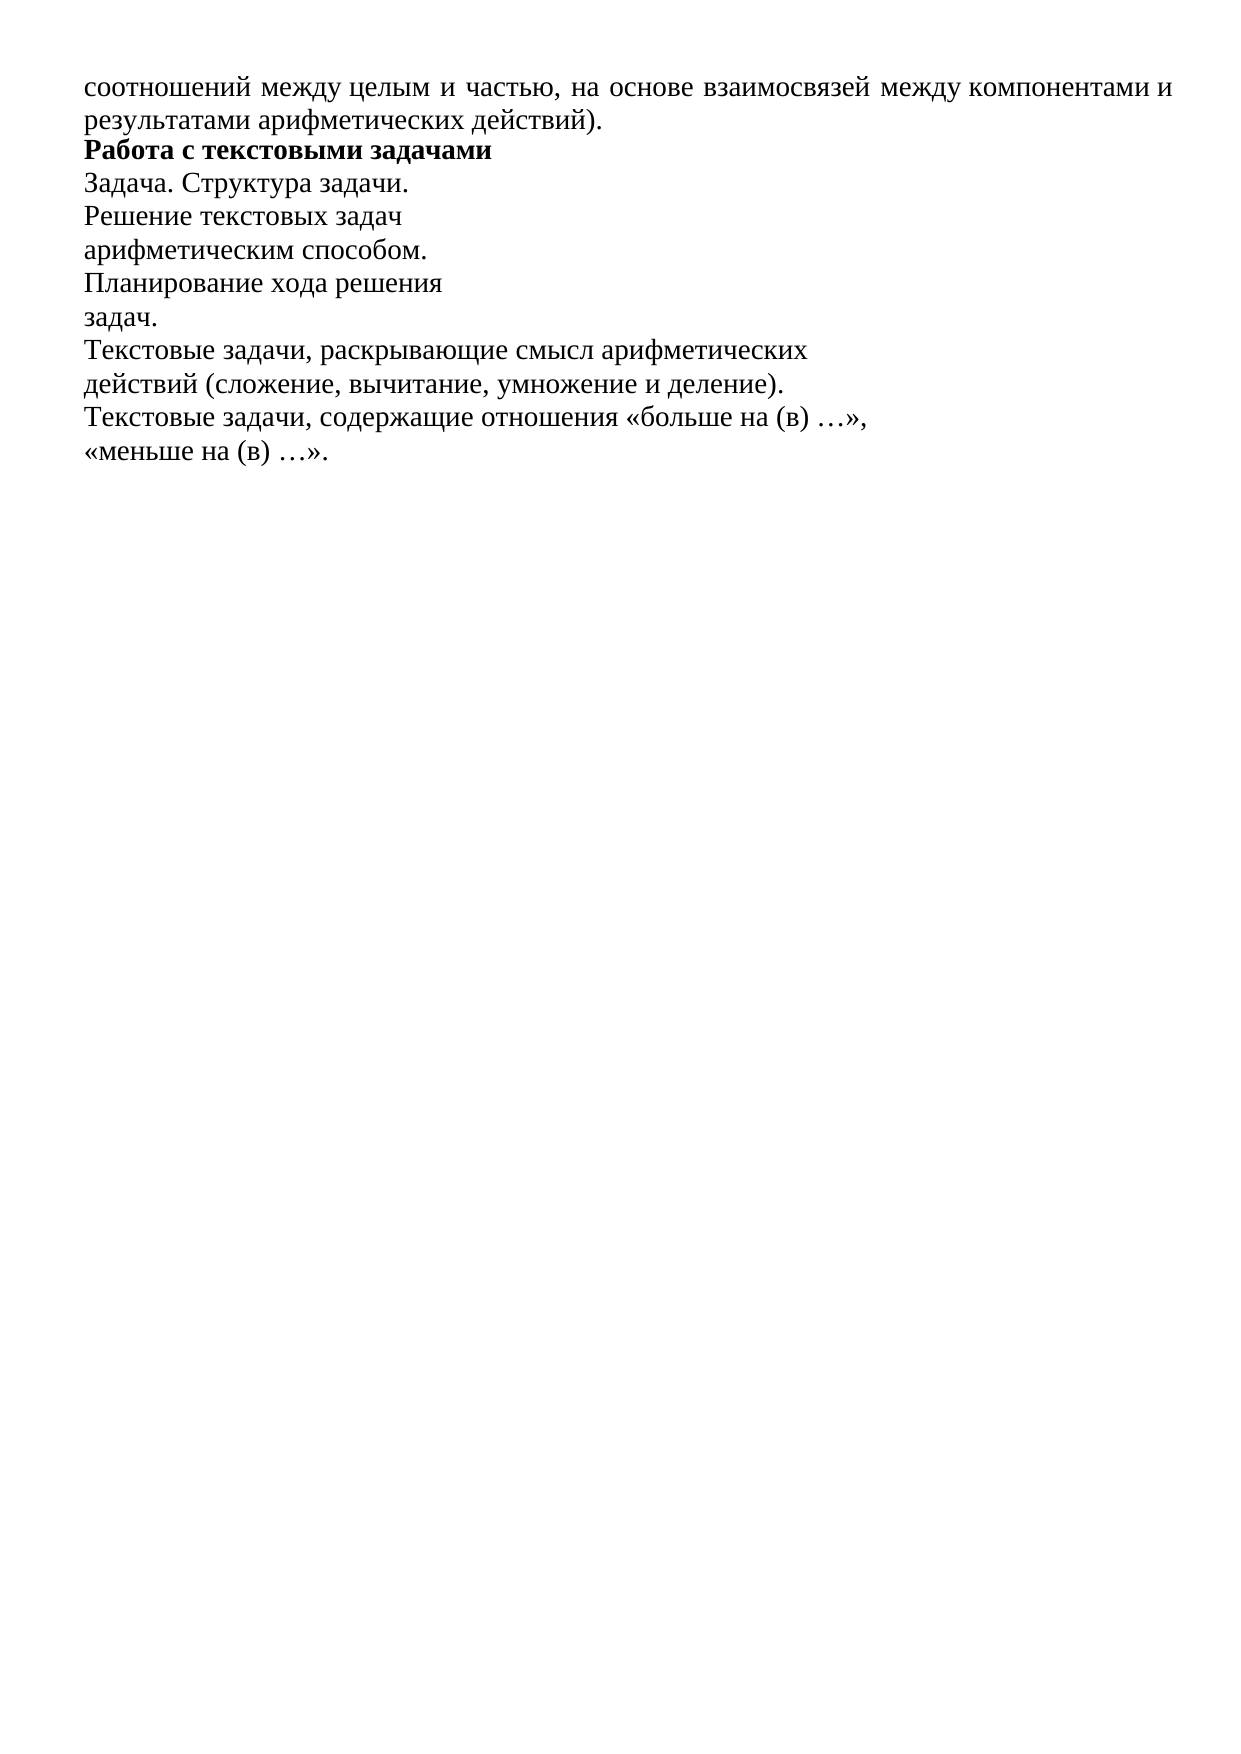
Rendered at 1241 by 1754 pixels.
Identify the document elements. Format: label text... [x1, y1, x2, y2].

text Текстовые задачи, раскрывающие смысл арифметических действий (сложение, вычитание, умножение и деление). Текстовые задачи, содержащие отношения «больше на (в) …», «меньше на (в) …». [84, 332, 872, 467]
subtitle Работа с текстовыми задачами [84, 136, 1196, 165]
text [84, 69, 1196, 136]
text Задача. Структура задачи. Решение текстовых задач арифметическим способом. Планирование хода решения задач. [84, 165, 479, 332]
